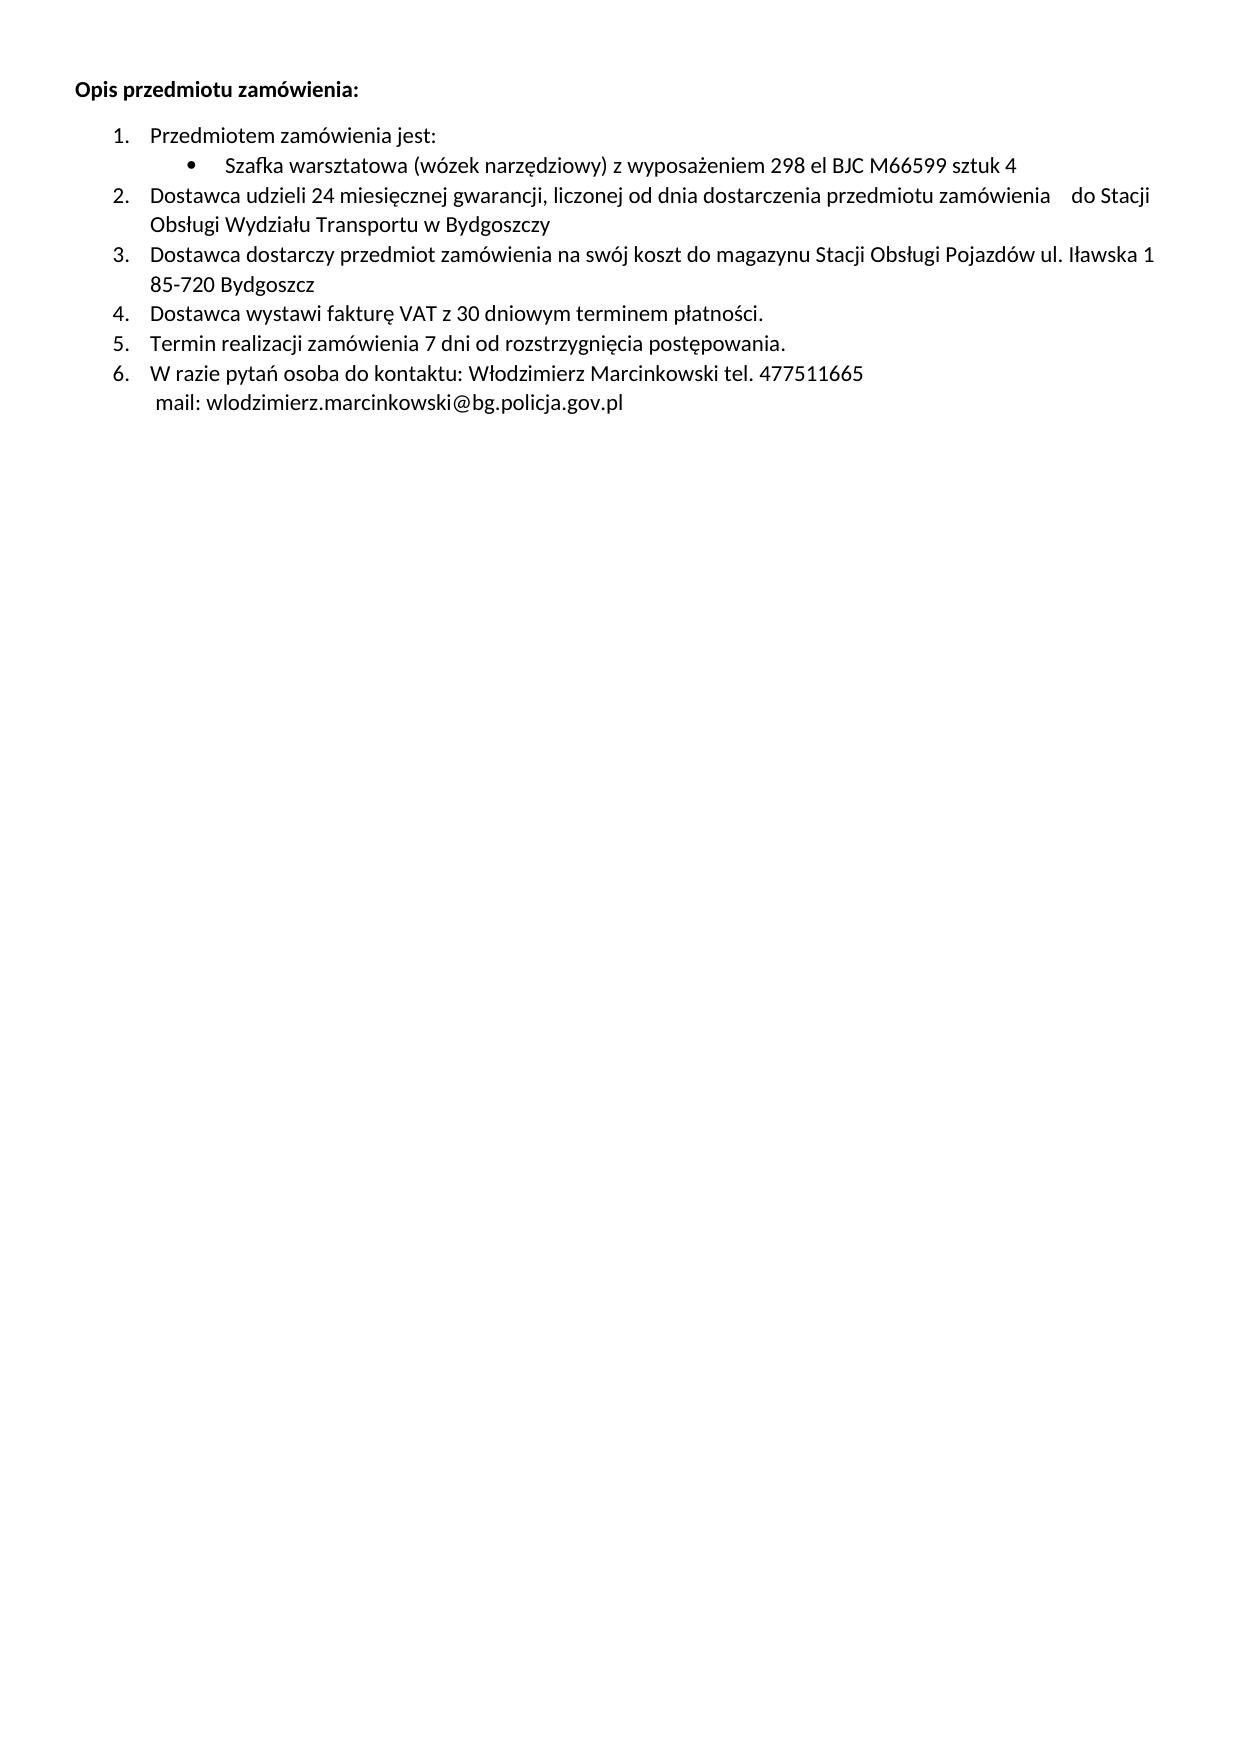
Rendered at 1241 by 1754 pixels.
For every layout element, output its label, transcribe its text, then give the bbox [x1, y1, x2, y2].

list Termin realizacji zamówienia 7 dni od rozstrzygnięcia postępowania. [112, 329, 1165, 357]
list Dostawca wystawi fakturę VAT z 30 dniowym terminem płatności. [112, 299, 1165, 327]
list Dostawca udzieli 24 miesięcznej gwarancji, liczonej od dnia dostarczenia przedmiotu zamówienia do Stacji Obsługi Wydziału Transportu w Bydgoszczy [112, 181, 1165, 238]
list Dostawca dostarczy przedmiot zamówienia na swój koszt do magazynu Stacji Obsługi Pojazdów ul. Iławska 1 85-720 Bydgoszcz [112, 240, 1165, 298]
list Szafka warsztatowa (wózek narzędziowy) z wyposażeniem 298 el BJC M66599 sztuk 4 [187, 151, 1165, 179]
list W razie pytań osoba do kontaktu: Włodzimierz Marcinkowski tel. 477511665 [112, 359, 1165, 387]
list Przedmiotem zamówienia jest: [112, 121, 1165, 149]
list mail: wlodzimierz.marcinkowski@bg.policja.gov.pl [150, 388, 1165, 417]
text Opis przedmiotu zamówienia: [75, 75, 1165, 103]
